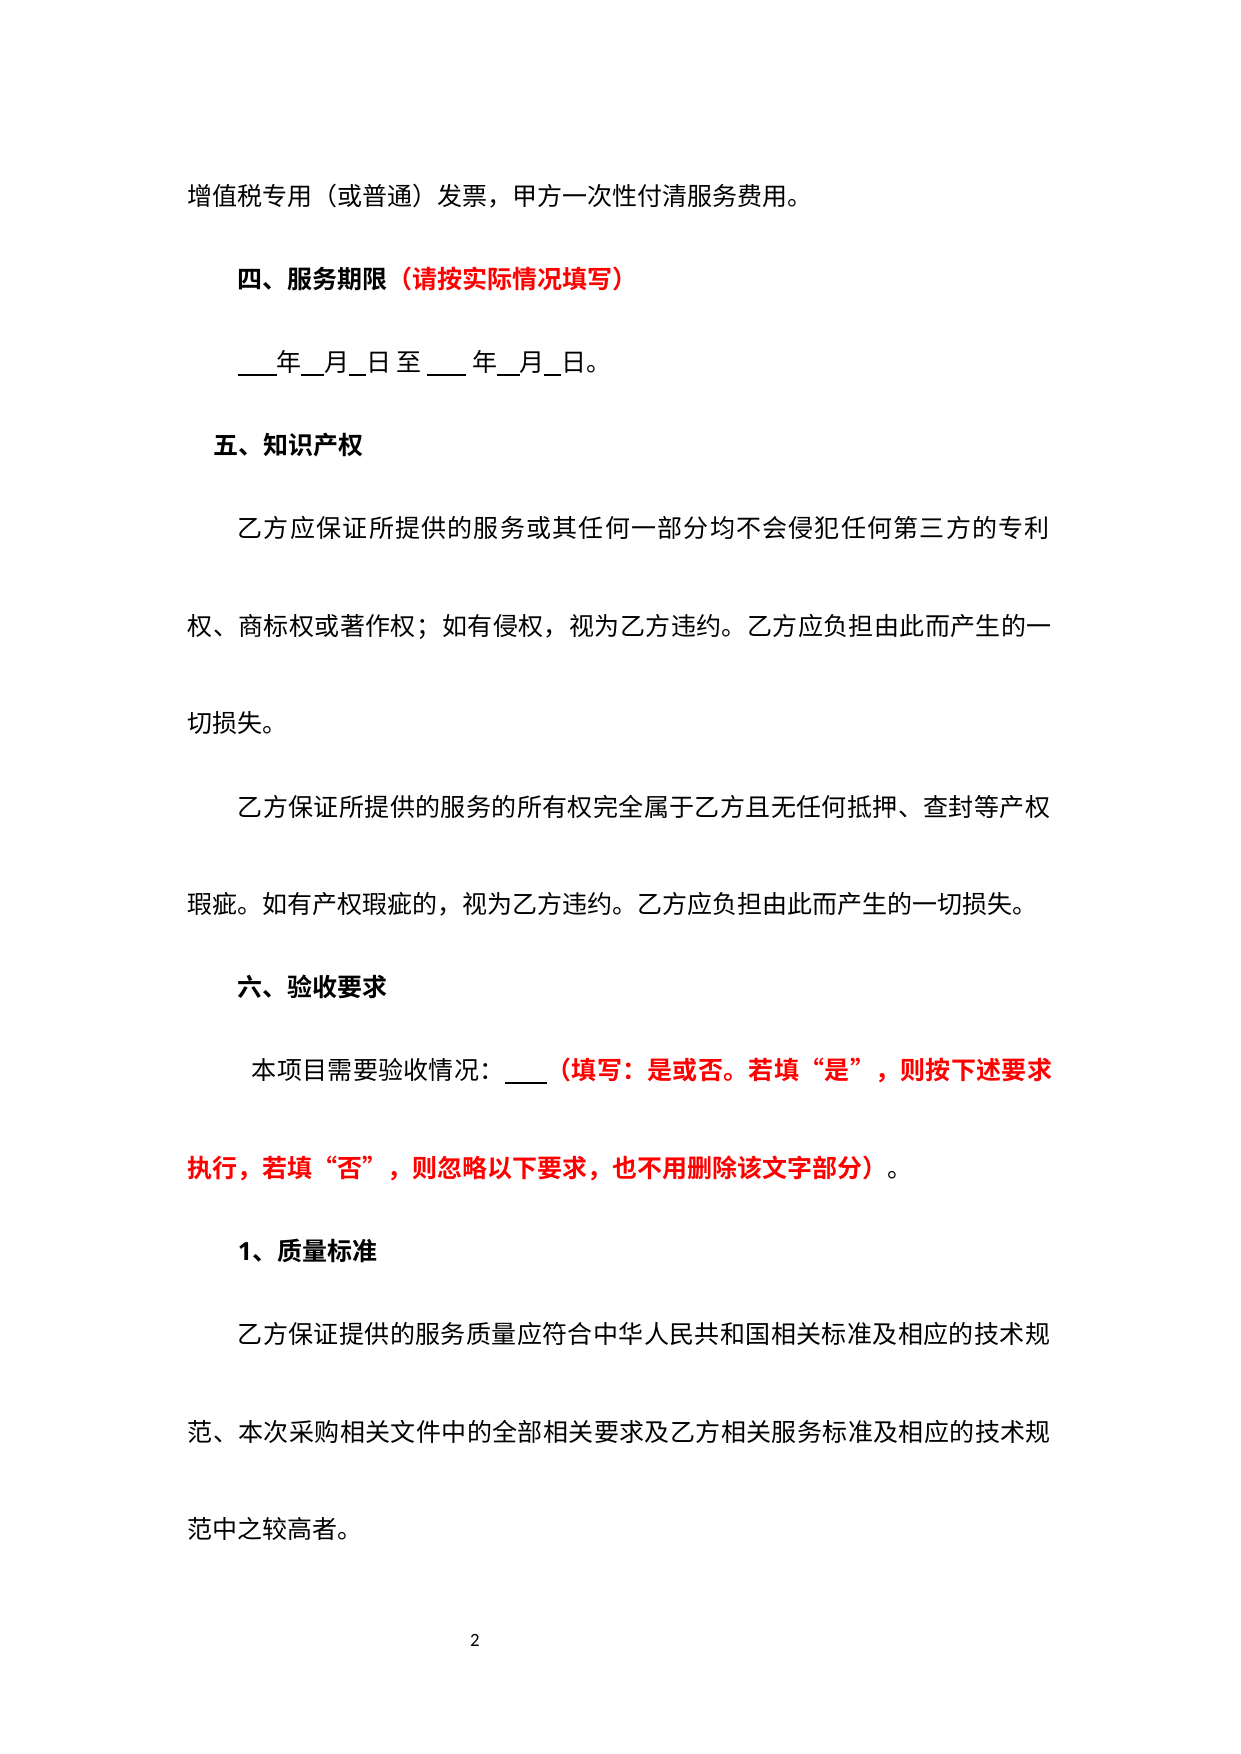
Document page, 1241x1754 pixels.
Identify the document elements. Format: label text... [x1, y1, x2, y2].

text 乙方保证所提供的服务的所有权完全属于乙方且无任何抵押、查封等产权瑕疵。如有产权瑕疵的，视为乙方违约。乙方应负担由此而产生的一切损失。 [187, 773, 1053, 935]
text 1、质量标准 [187, 1217, 1053, 1282]
list 五、知识产权 [187, 411, 1053, 476]
text 乙方保证提供的服务质量应符合中华人民共和国相关标准及相应的技术规范、本次采购相关文件中的全部相关要求及乙方相关服务标准及相应的技术规范中之较高者。 [187, 1300, 1053, 1560]
text 年 月 日 至 年 月 日。 [187, 328, 1053, 393]
text 四、服务期限（请按实际情况填写） [187, 245, 1053, 310]
list 验收要求 [187, 953, 1053, 1018]
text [187, 162, 1053, 227]
text 本项目需要验收情况： （填写：是或否。若填“是”，则按下述要求执行，若填“否”，则忽略以下要求，也不用删除该文字部分）。 [187, 1036, 1053, 1199]
text 乙方应保证所提供的服务或其任何一部分均不会侵犯任何第三方的专利权、商标权或著作权；如有侵权，视为乙方违约。乙方应负担由此而产生的一切损失。 [187, 494, 1053, 754]
